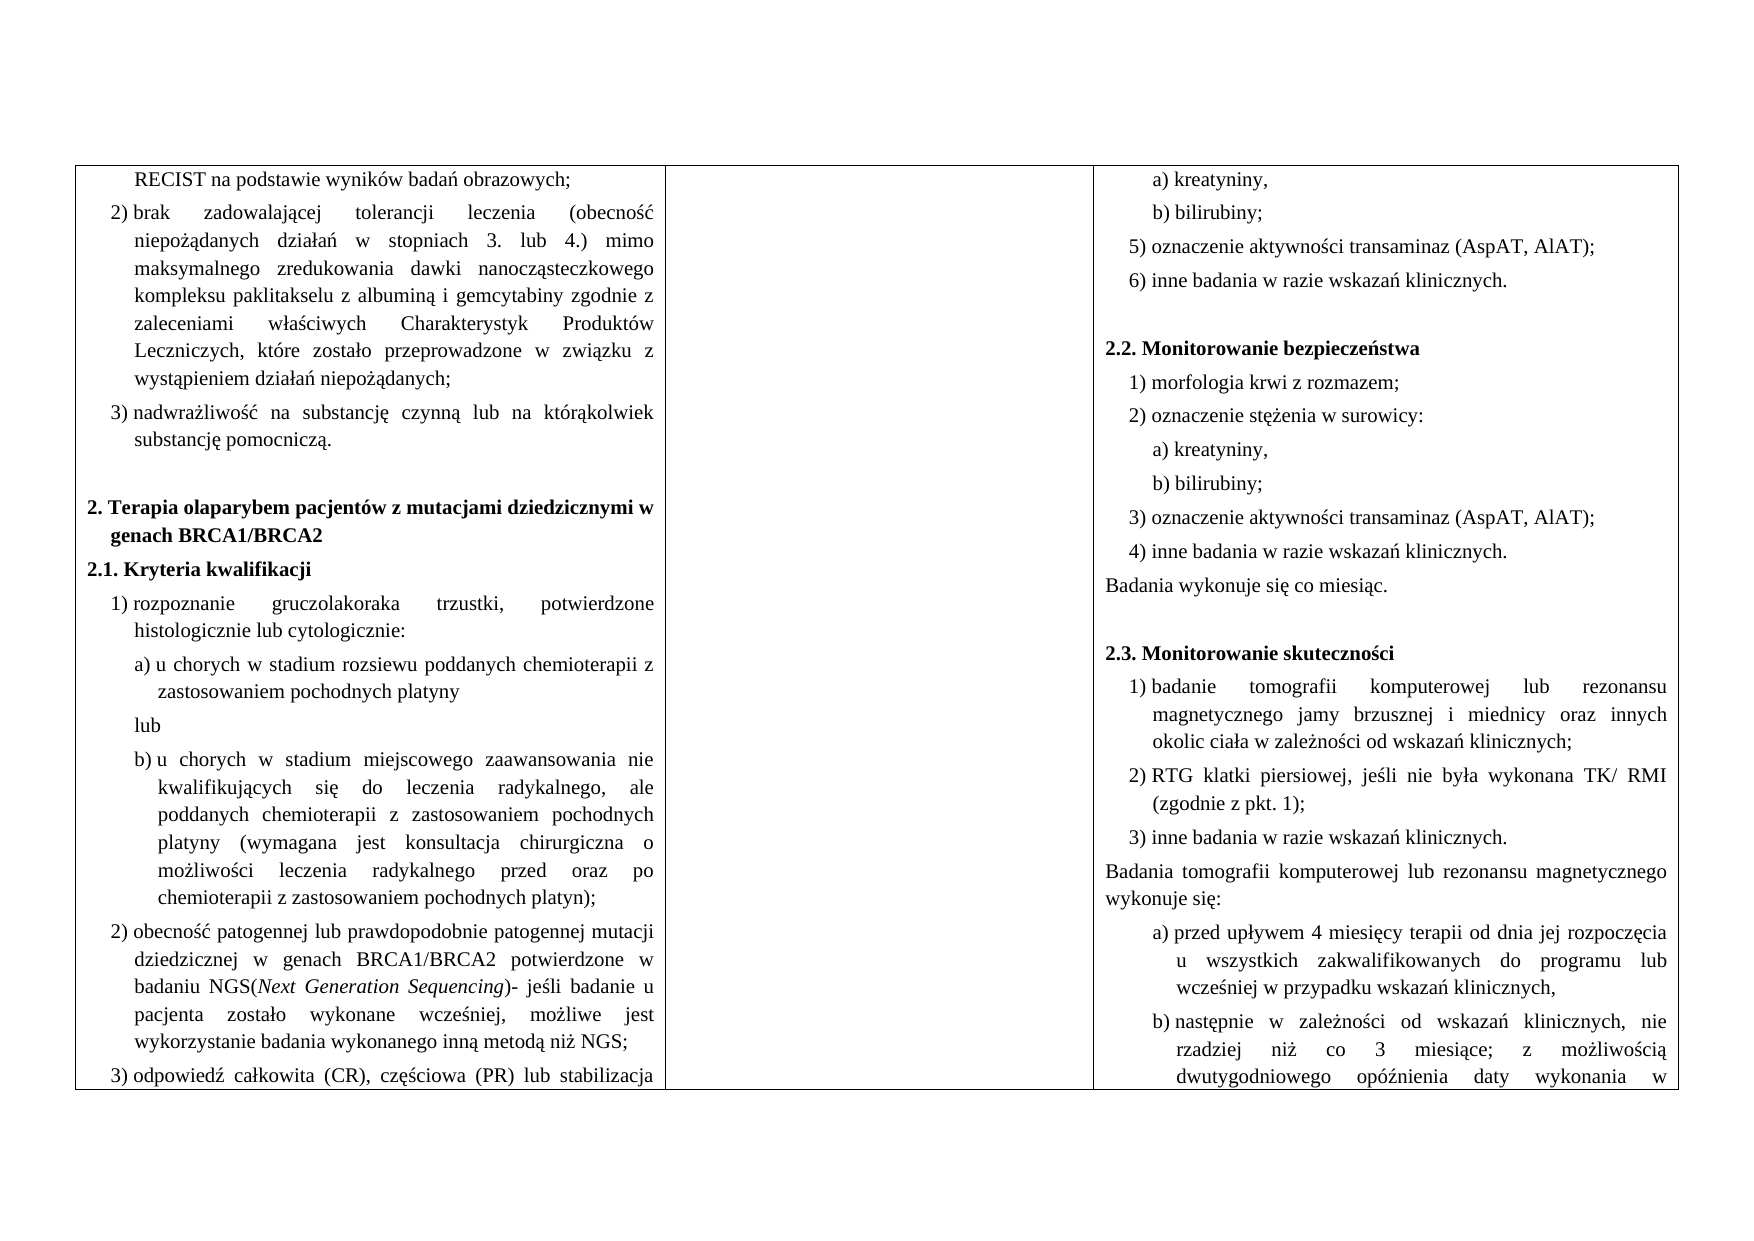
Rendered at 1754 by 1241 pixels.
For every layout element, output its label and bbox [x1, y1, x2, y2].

table_cell [1094, 166, 1678, 1088]
table_cell [76, 166, 665, 1088]
table_cell [666, 166, 1093, 1088]
